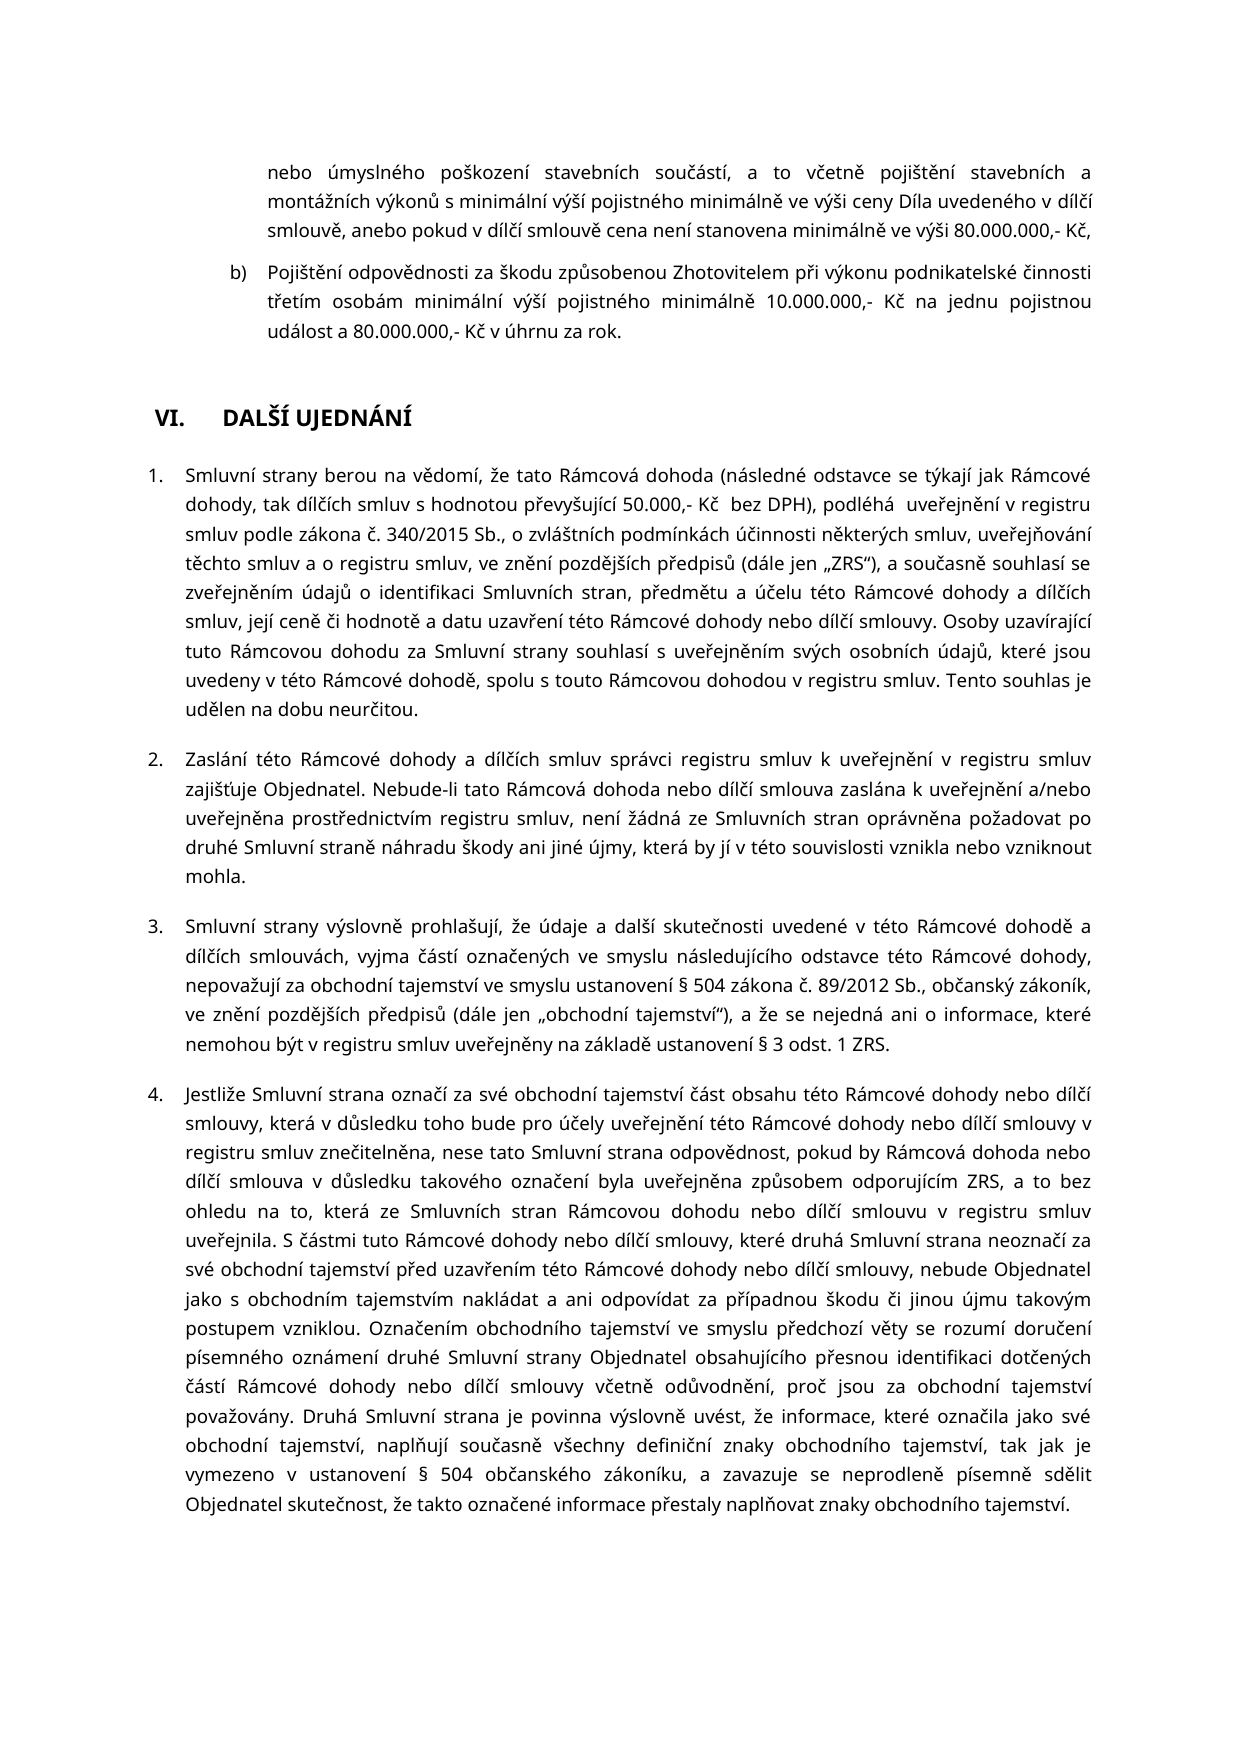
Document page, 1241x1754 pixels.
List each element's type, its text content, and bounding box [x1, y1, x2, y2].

list Jestliže Smluvní strana označí za své obchodní tajemství část obsahu této Rámcové dohody nebo dílčí smlouvy, která v důsledku toho bude pro účely uveřejnění této Rámcové dohody nebo dílčí smlouvy v registru smluv znečitelněna, nese tato Smluvní strana odpovědnost, pokud by Rámcová dohoda nebo dílčí smlouva v důsledku takového označení byla uveřejněna způsobem odporujícím ZRS, a to bez ohledu na to, která ze Smluvních stran Rámcovou dohodu nebo dílčí smlouvu v registru smluv uveřejnila. S částmi tuto Rámcové dohody nebo dílčí smlouvy, které druhá Smluvní strana neoznačí za své obchodní tajemství před uzavřením této Rámcové dohody nebo dílčí smlouvy, nebude Objednatel jako s obchodním tajemstvím nakládat a ani odpovídat za případnou škodu či jinou újmu takovým postupem vzniklou. Označením obchodního tajemství ve smyslu předchozí věty se rozumí doručení písemného oznámení druhé Smluvní strany Objednatel obsahujícího přesnou identifikaci dotčených částí Rámcové dohody nebo dílčí smlouvy včetně odůvodnění, proč jsou za obchodní tajemství považovány. Druhá Smluvní strana je povinna výslovně uvést, že informace, které označila jako své obchodní tajemství, naplňují současně všechny definiční znaky obchodního tajemství, tak jak je vymezeno v ustanovení § 504 občanského zákoníku, a zavazuje se neprodleně písemně sdělit Objednatel skutečnost, že takto označené informace přestaly naplňovat znaky obchodního tajemství. [148, 1081, 1093, 1516]
list DALŠÍ UJEDNÁNÍ [185, 401, 1093, 433]
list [229, 159, 1093, 243]
list Zaslání této Rámcové dohody a dílčích smluv správci registru smluv k uveřejnění v registru smluv zajišťuje Objednatel. Nebude-li tato Rámcová dohoda nebo dílčí smlouva zaslána k uveřejnění a/nebo uveřejněna prostřednictvím registru smluv, není žádná ze Smluvních stran oprávněna požadovat po druhé Smluvní straně náhradu škody ani jiné újmy, která by jí v této souvislosti vznikla nebo vzniknout mohla. [148, 747, 1093, 889]
list Smluvní strany berou na vědomí, že tato Rámcová dohoda (následné odstavce se týkají jak Rámcové dohody, tak dílčích smluv s hodnotou převyšující 50.000,- Kč bez DPH), podléhá uveřejnění v registru smluv podle zákona č. 340/2015 Sb., o zvláštních podmínkách účinnosti některých smluv, uveřejňování těchto smluv a o registru smluv, ve znění pozdějších předpisů (dále jen „ZRS“), a současně souhlasí se zveřejněním údajů o identifikaci Smluvních stran, předmětu a účelu této Rámcové dohody a dílčích smluv, její ceně či hodnotě a datu uzavření této Rámcové dohody nebo dílčí smlouvy. Osoby uzavírající tuto Rámcovou dohodu za Smluvní strany souhlasí s uveřejněním svých osobních údajů, které jsou uvedeny v této Rámcové dohodě, spolu s touto Rámcovou dohodou v registru smluv. Tento souhlas je udělen na dobu neurčitou. [148, 462, 1093, 722]
list Pojištění odpovědnosti za škodu způsobenou Zhotovitelem při výkonu podnikatelské činnosti třetím osobám minimální výší pojistného minimálně 10.000.000,- Kč na jednu pojistnou událost a 80.000.000,- Kč v úhrnu za rok. [229, 259, 1093, 343]
list Smluvní strany výslovně prohlašují, že údaje a další skutečnosti uvedené v této Rámcové dohodě a dílčích smlouvách, vyjma částí označených ve smyslu následujícího odstavce této Rámcové dohody, nepovažují za obchodní tajemství ve smyslu ustanovení § 504 zákona č. 89/2012 Sb., občanský zákoník, ve znění pozdějších předpisů (dále jen „obchodní tajemství“), a že se nejedná ani o informace, které nemohou být v registru smluv uveřejněny na základě ustanovení § 3 odst. 1 ZRS. [148, 914, 1093, 1056]
